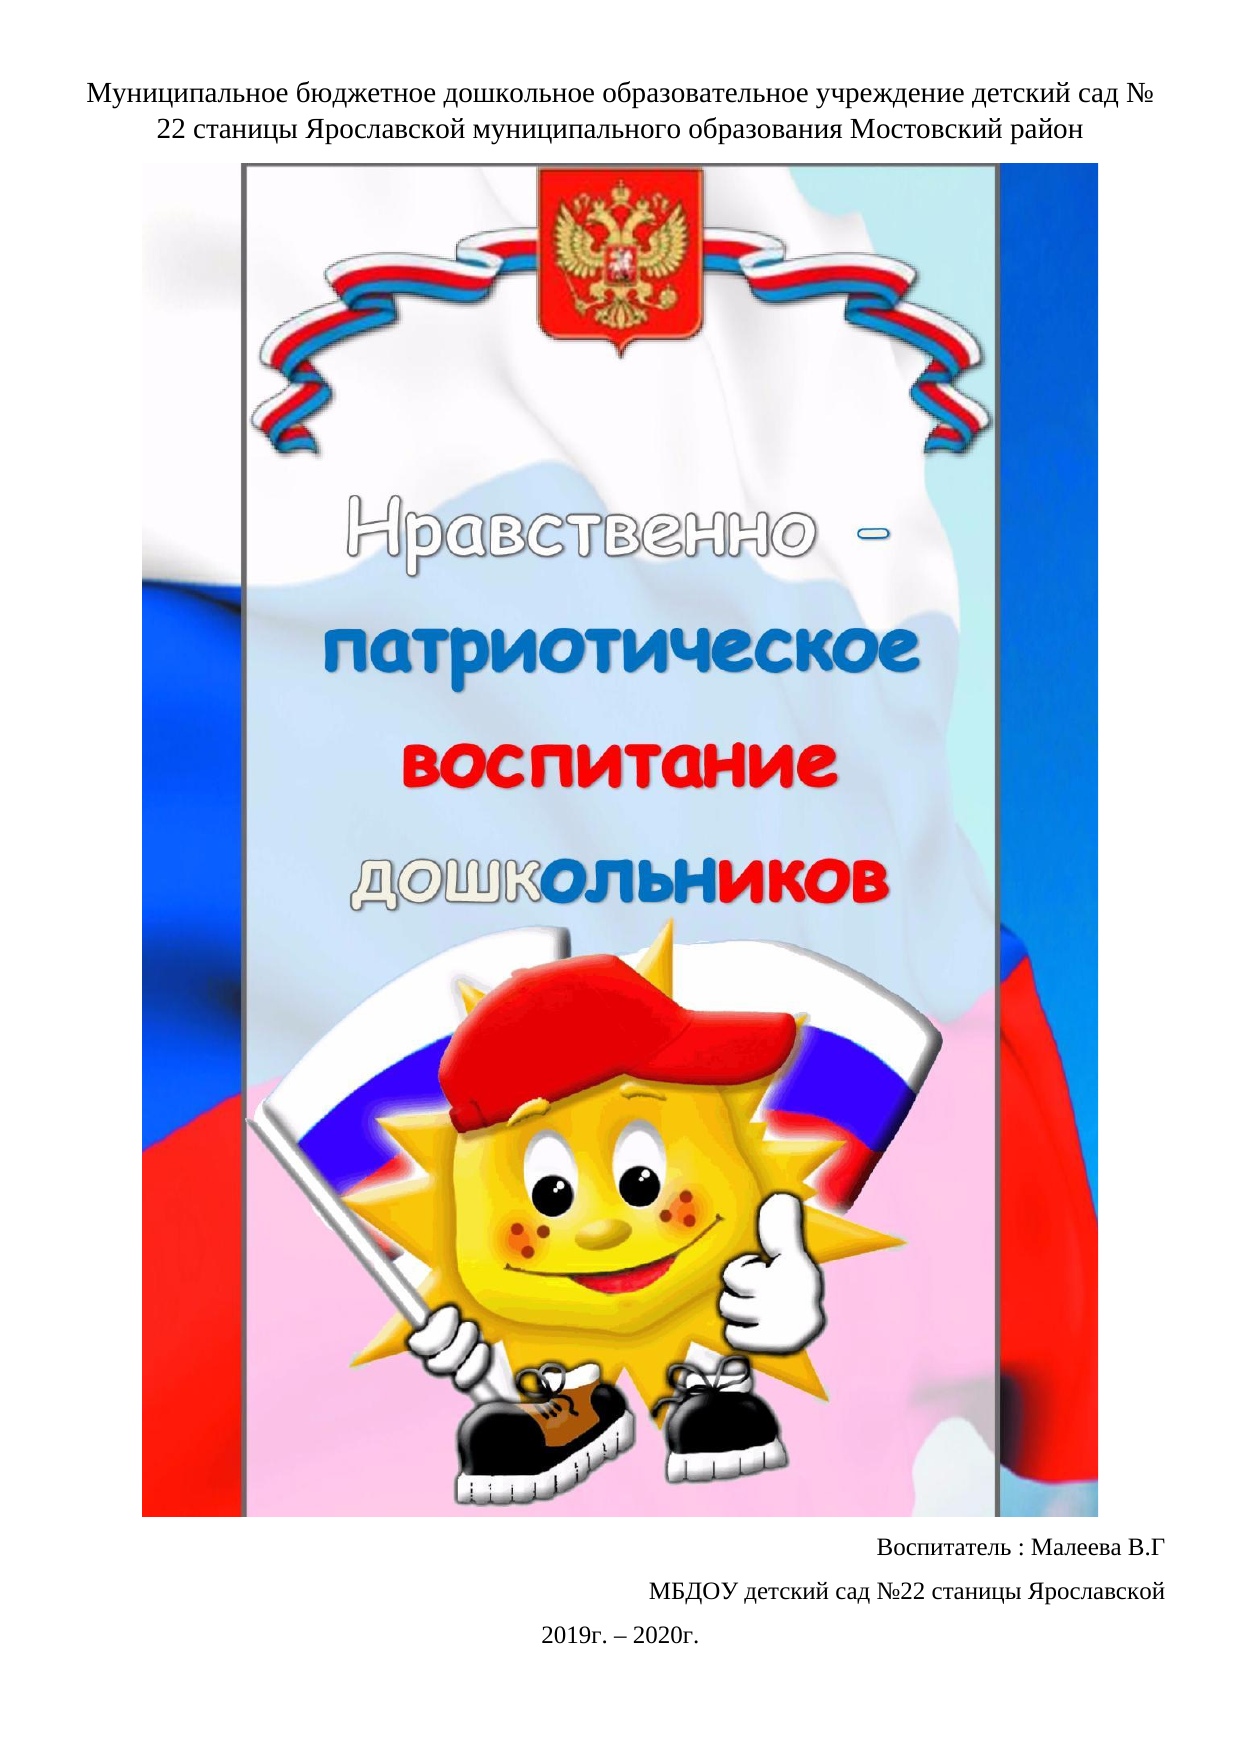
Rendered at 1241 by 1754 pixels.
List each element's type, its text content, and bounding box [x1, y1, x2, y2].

text МБДОУ детский сад №22 станицы Ярославской [75, 1576, 1165, 1605]
text Муниципальное бюджетное дошкольное образовательное учреждение детский сад № 22 станицы Ярославской муниципального образования Мостовский район [75, 75, 1165, 145]
picture [142, 163, 1099, 1517]
text 2019г. – 2020г. [75, 1621, 1165, 1649]
text Воспитатель : Малеева В.Г [75, 1532, 1165, 1561]
